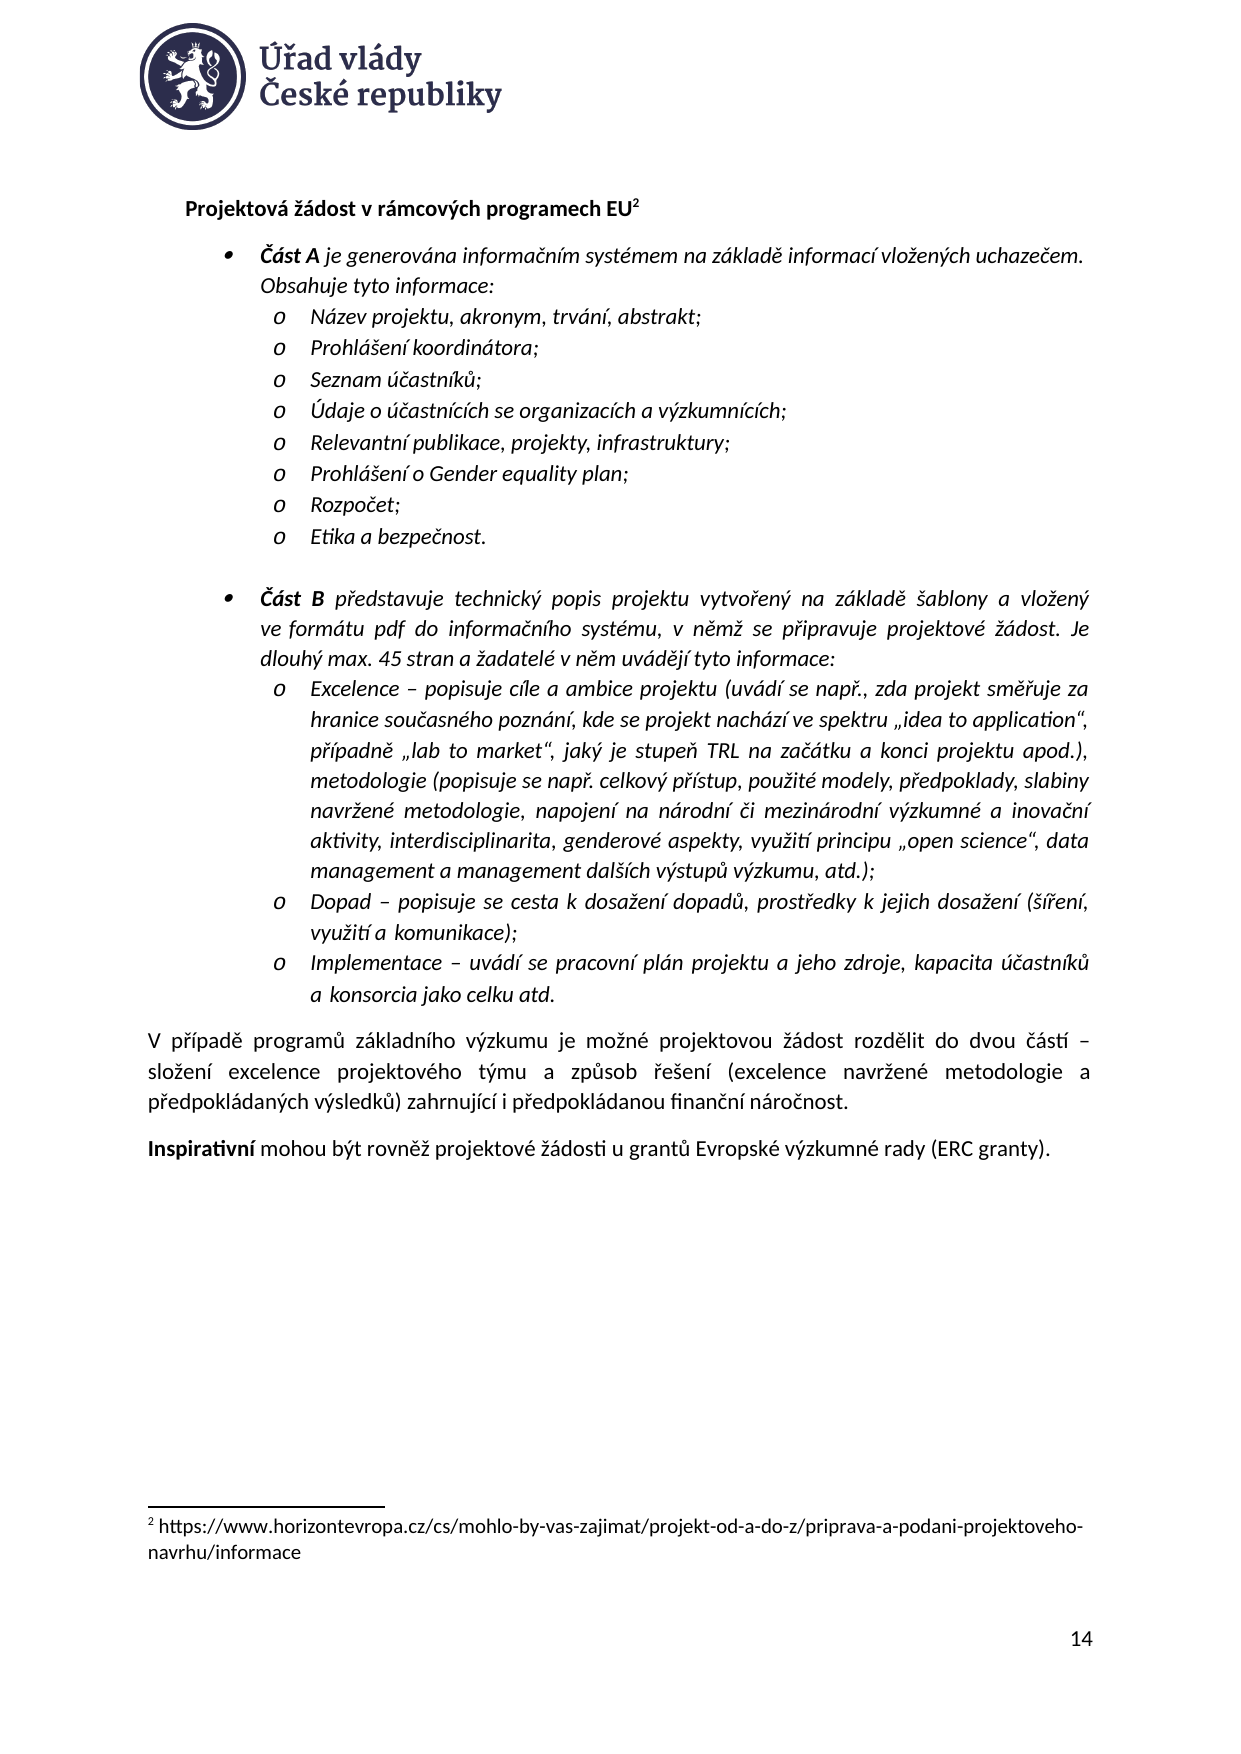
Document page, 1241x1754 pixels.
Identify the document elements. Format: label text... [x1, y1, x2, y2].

list Prohlášení koordinátora; [273, 333, 1093, 362]
list Část B představuje technický popis projektu vytvořený na základě šablony a vložený ve formátu pdf do informačního systému, v němž se připravuje projektové žádost. Je dlouhý max. 45 stran a žadatelé v něm uvádějí tyto informace: [223, 584, 1093, 672]
list Relevantní publikace, projekty, infrastruktury; [273, 428, 1093, 457]
list Dopad – popisuje se cesta k dosažení dopadů, prostředky k jejich dosažení (šíření, využití a komunikace); [273, 887, 1093, 946]
list Seznam účastníků; [273, 365, 1093, 394]
list Etika a bezpečnost. [273, 522, 1093, 551]
list Rozpočet; [273, 491, 1093, 520]
text Projektová žádost v rámcových programech EU [185, 194, 1093, 222]
list Obsahuje tyto informace: [260, 272, 1093, 299]
text V případě programů základního výzkumu je možné projektovou žádost rozdělit do dvou částí – složení excelence projektového týmu a způsob řešení (excelence navržené metodologie a předpokládaných výsledků) zahrnující i předpokládanou finanční náročnost. [148, 1027, 1093, 1115]
list Údaje o účastnících se organizacích a výzkumnících; [273, 396, 1093, 425]
text Inspirativní mohou být rovněž projektové žádosti u grantů Evropské výzkumné rady (ERC granty). [148, 1134, 1093, 1162]
list Název projektu, akronym, trvání, abstrakt; [273, 302, 1093, 331]
picture [139, 23, 502, 130]
list Excelence – popisuje cíle a ambice projektu (uvádí se např., zda projekt směřuje za hranice současného poznání, kde se projekt nachází ve spektru „idea to application“, případně „lab to market“, jaký je stupeň TRL na začátku a konci projektu apod.), metodologie (popisuje se např. celkový přístup, použité modely, předpoklady, slabiny navržené metodologie, napojení na národní či mezinárodní výzkumné a inovační aktivity, interdisciplinarita, genderové aspekty, využití principu „open science“, data management a management dalších výstupů výzkumu, atd.); [273, 674, 1093, 885]
list Implementace – uvádí se pracovní plán projektu a jeho zdroje, kapacita účastníků a konsorcia jako celku atd. [273, 948, 1093, 1008]
list Část A je generována informačním systémem na základě informací vložených uchazečem. [223, 241, 1093, 269]
list Prohlášení o Gender equality plan; [273, 459, 1093, 488]
